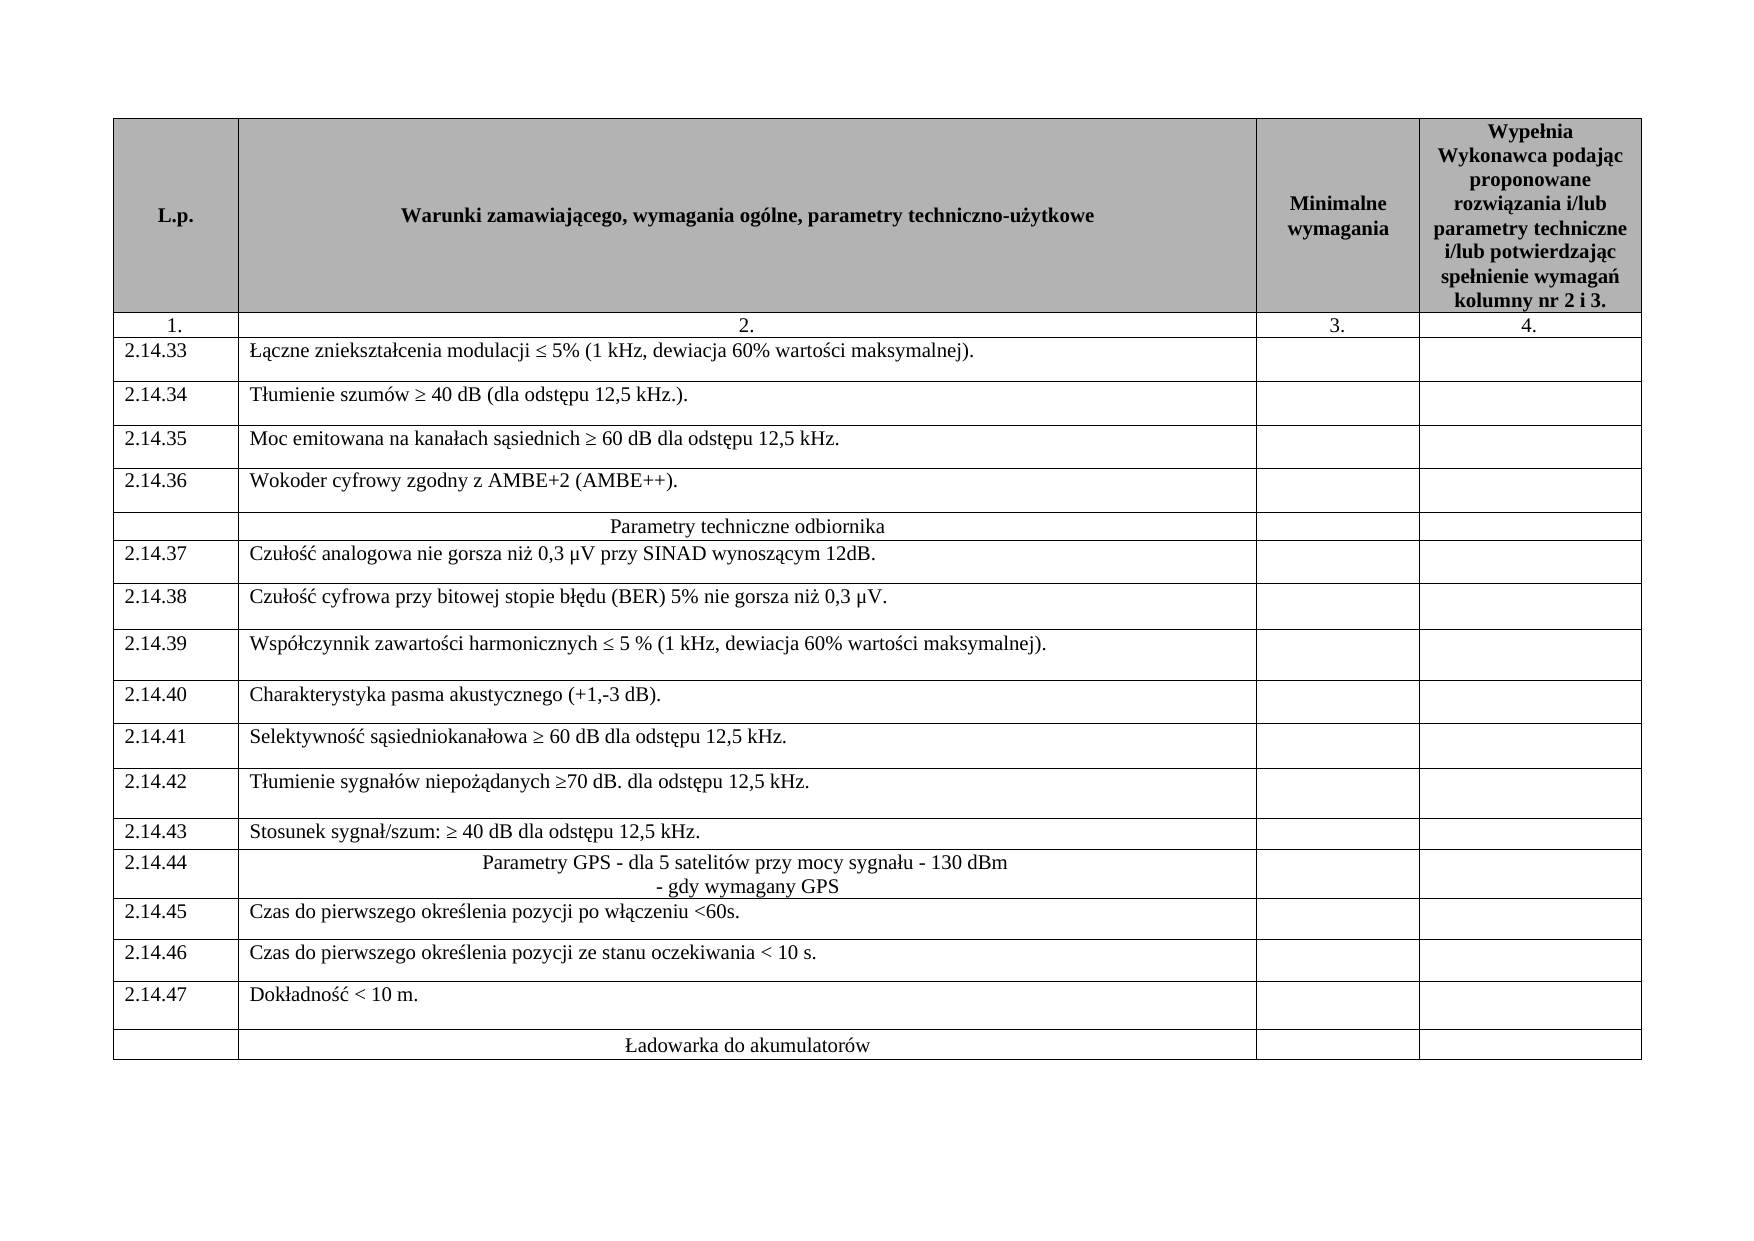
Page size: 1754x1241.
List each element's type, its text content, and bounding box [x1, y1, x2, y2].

table_cell [1257, 819, 1419, 849]
table_cell Czułość cyfrowa przy bitowej stopie błędu (BER) 5% nie gorsza niż 0,3 μV. [239, 584, 1256, 629]
table_cell [239, 313, 1256, 337]
table_cell [1420, 382, 1641, 425]
table_cell 2.14.33 [114, 338, 238, 381]
table_cell [1420, 850, 1641, 898]
table_cell [1420, 769, 1641, 818]
table_cell [1420, 1030, 1641, 1059]
table_cell [1420, 681, 1641, 723]
table_cell [114, 1030, 238, 1059]
table_cell Wokoder cyfrowy zgodny z AMBE+2 (AMBE++). [239, 469, 1256, 512]
table_cell [1257, 899, 1419, 939]
table_cell 2.14.44 [114, 850, 238, 898]
table_cell Tłumienie sygnałów niepożądanych ≥70 dB. dla odstępu 12,5 kHz. [239, 769, 1256, 818]
table_cell Parametry techniczne odbiornika [239, 513, 1256, 540]
table_cell [1420, 426, 1641, 467]
table_cell [1257, 724, 1419, 768]
table_cell [1420, 513, 1641, 540]
table_cell Współczynnik zawartości harmonicznych ≤ 5 % (1 kHz, dewiacja 60% wartości maksymalnej). [239, 630, 1256, 680]
table_cell [1257, 313, 1419, 337]
table_cell Czułość analogowa nie gorsza niż 0,3 μV przy SINAD wynoszącym 12dB. [239, 541, 1256, 583]
table_cell [1420, 982, 1641, 1029]
table_cell 2.14.45 [114, 899, 238, 939]
table_cell Moc emitowana na kanałach sąsiednich ≥ 60 dB dla odstępu 12,5 kHz. [239, 426, 1256, 467]
table_cell Ładowarka do akumulatorów [239, 1030, 1256, 1059]
table_header Warunki zamawiającego, wymagania ogólne, parametry techniczno-użytkowe [239, 119, 1256, 312]
table_cell [1257, 584, 1419, 629]
table_cell [1257, 1030, 1419, 1059]
table_cell [1257, 850, 1419, 898]
table_cell [1257, 541, 1419, 583]
table_cell [1257, 469, 1419, 512]
table_cell 2.14.35 [114, 426, 238, 467]
table_cell [1257, 681, 1419, 723]
table_cell 2.14.39 [114, 630, 238, 680]
table_cell [1420, 819, 1641, 849]
table_cell [1420, 940, 1641, 981]
table_header L.p. [114, 119, 238, 312]
table_cell Stosunek sygnał/szum: ≥ 40 dB dla odstępu 12,5 kHz. [239, 819, 1256, 849]
table_cell [1420, 899, 1641, 939]
table_cell [1420, 338, 1641, 381]
table_cell 2.14.37 [114, 541, 238, 583]
table_cell [1257, 769, 1419, 818]
table_cell 2.14.46 [114, 940, 238, 981]
table_cell [1257, 426, 1419, 467]
table_cell [1257, 382, 1419, 425]
table_cell 2.14.36 [114, 469, 238, 512]
table_cell [1420, 313, 1641, 337]
table_cell Selektywność sąsiedniokanałowa ≥ 60 dB dla odstępu 12,5 kHz. [239, 724, 1256, 768]
table_cell Tłumienie szumów ≥ 40 dB (dla odstępu 12,5 kHz.). [239, 382, 1256, 425]
table_cell 2.14.40 [114, 681, 238, 723]
table_cell Łączne zniekształcenia modulacji ≤ 5% (1 kHz, dewiacja 60% wartości maksymalnej). [239, 338, 1256, 381]
table_cell [1257, 338, 1419, 381]
table_cell 2.14.41 [114, 724, 238, 768]
table_header Minimalne wymagania [1257, 119, 1419, 312]
table_cell 2.14.43 [114, 819, 238, 849]
table_cell 2.14.38 [114, 584, 238, 629]
table_cell [114, 313, 238, 337]
table_cell [1257, 630, 1419, 680]
table_cell 2.14.42 [114, 769, 238, 818]
table_cell Czas do pierwszego określenia pozycji po włączeniu <60s. [239, 899, 1256, 939]
table_cell [1420, 724, 1641, 768]
table_cell [1257, 513, 1419, 540]
table_cell Parametry GPS - dla 5 satelitów przy mocy sygnału - 130 dBm - gdy wymagany GPS [239, 850, 1256, 898]
table_cell 2.14.34 [114, 382, 238, 425]
table_cell [114, 513, 238, 540]
table_cell 2.14.47 [114, 982, 238, 1029]
table_cell [1257, 982, 1419, 1029]
table_cell [1420, 584, 1641, 629]
table_cell [1420, 469, 1641, 512]
table_header Wypełnia Wykonawca podając proponowane rozwiązania i/lub parametry techniczne i/lub potwierdzając spełnienie wymagań kolumny nr 2 i 3. [1420, 119, 1641, 312]
table_cell [1420, 541, 1641, 583]
table_cell Charakterystyka pasma akustycznego (+1,-3 dB). [239, 681, 1256, 723]
table_cell Czas do pierwszego określenia pozycji ze stanu oczekiwania < 10 s. [239, 940, 1256, 981]
table_cell [1257, 940, 1419, 981]
table_cell Dokładność < 10 m. [239, 982, 1256, 1029]
table_cell [1420, 630, 1641, 680]
